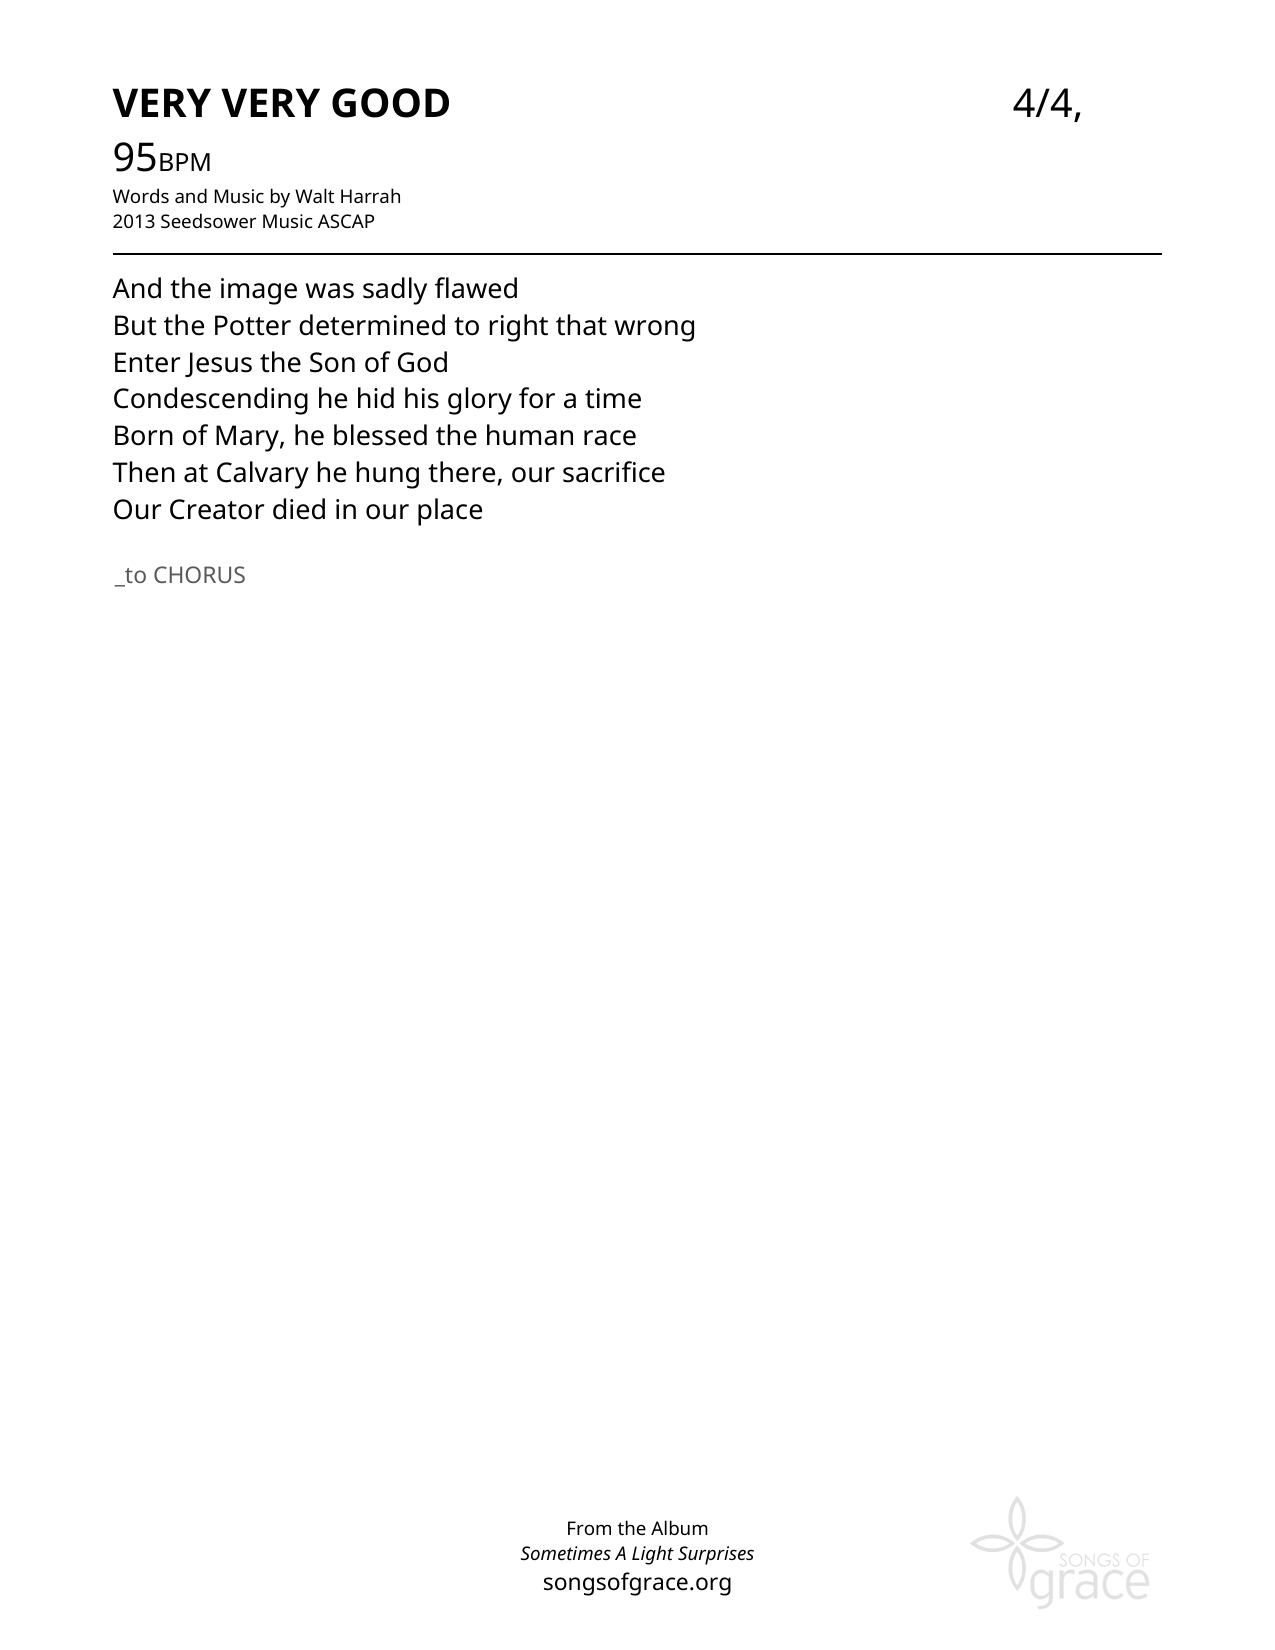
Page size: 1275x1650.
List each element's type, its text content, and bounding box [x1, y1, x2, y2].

text Condescending he hid his glory for a time [112, 380, 1162, 417]
text Then at Calvary he hung there, our sacrifice [112, 454, 1162, 491]
text Our Creator died in our place [112, 491, 1162, 527]
text But the Potter determined to right that wrong [112, 306, 1162, 343]
text Enter Jesus the Son of God [112, 343, 1162, 380]
text Born of Mary, he blessed the human race [112, 417, 1162, 454]
text And the image was sadly flawed [112, 269, 1162, 306]
